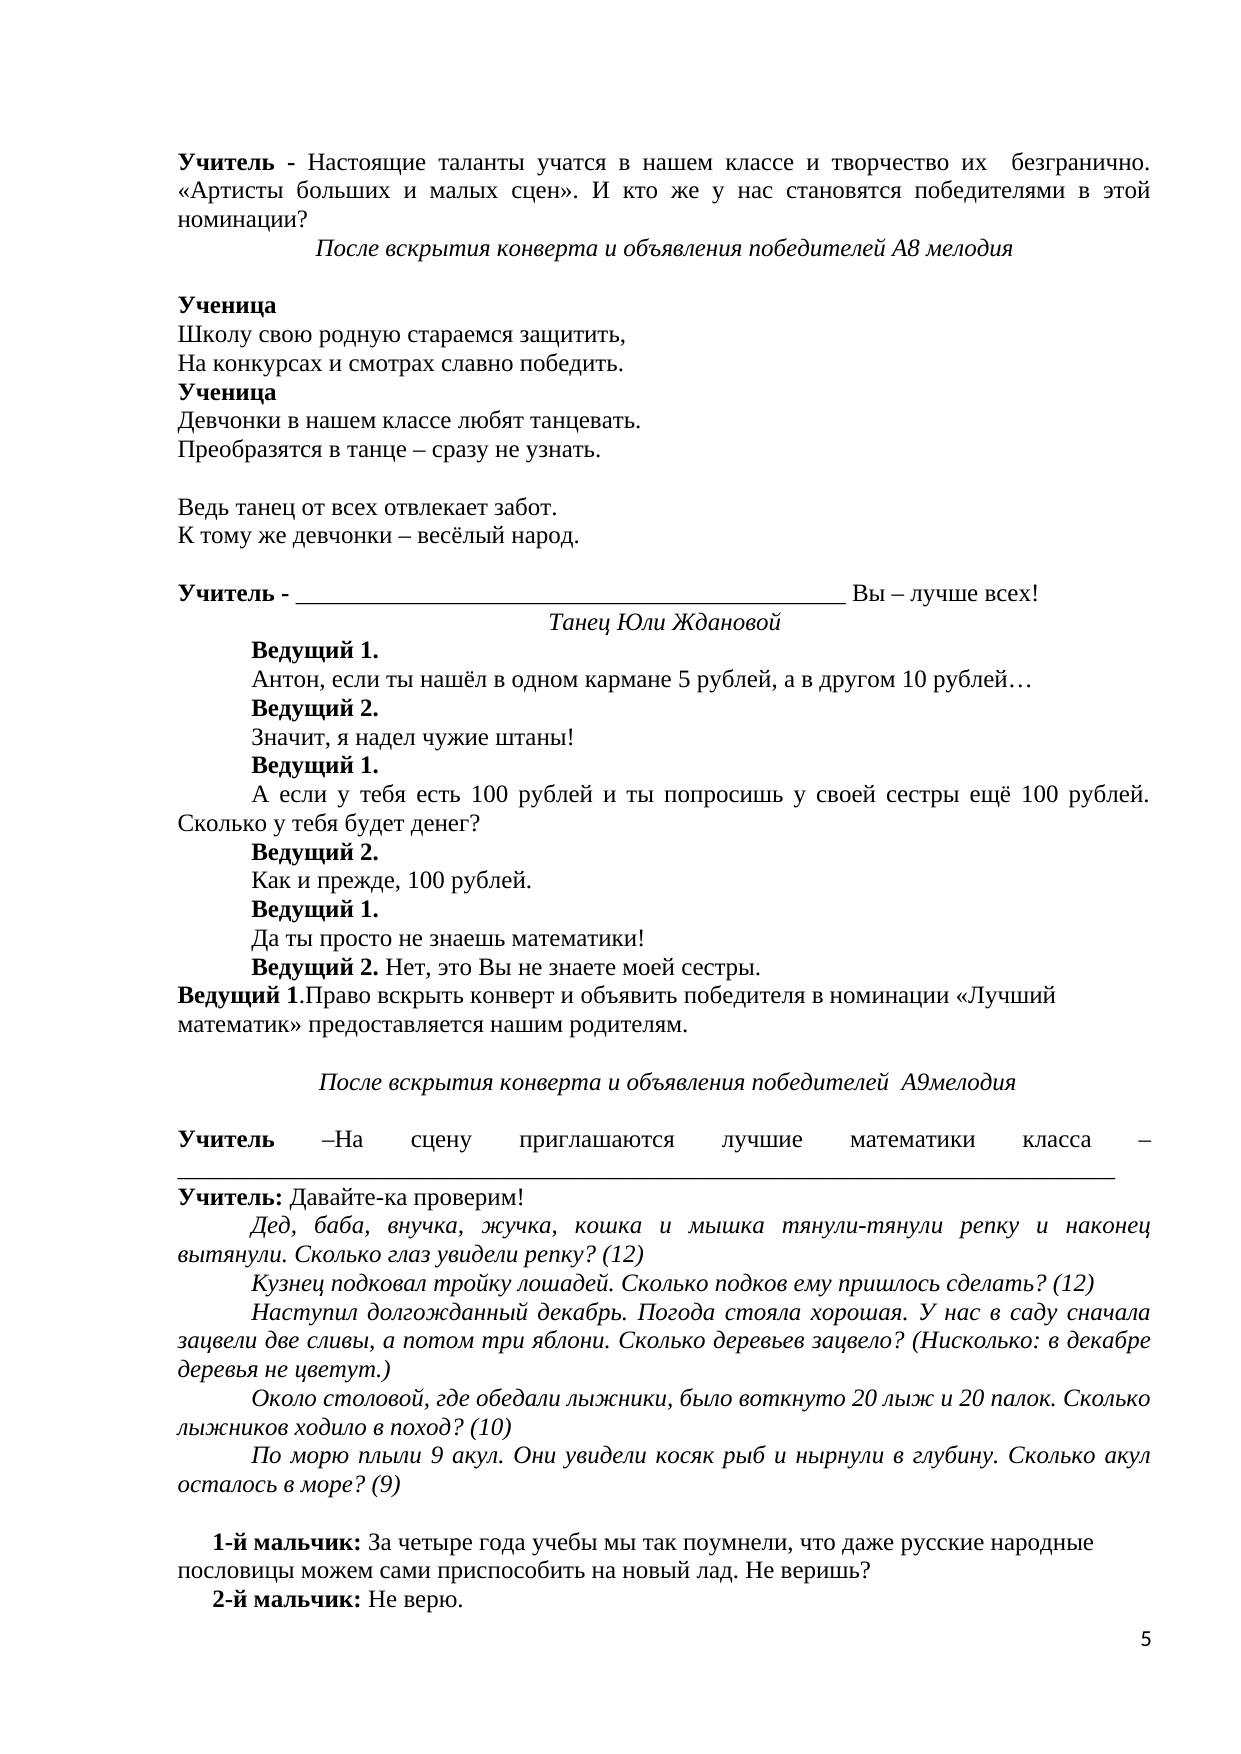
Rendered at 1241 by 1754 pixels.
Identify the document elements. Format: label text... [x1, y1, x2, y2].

text Ученица [177, 291, 1152, 319]
text После вскрытия конверта и объявления победителей А8 мелодия [177, 233, 1152, 262]
text Да ты просто не знаешь математики! [177, 923, 1152, 952]
text Учитель - ____________________________________________ Вы – лучше всех! [177, 578, 1152, 607]
text Ученица [177, 377, 1152, 406]
text К тому же девчонки – весёлый народ. [177, 521, 1152, 549]
text Дед, баба, внучка, жучка, кошка и мышка тянули-тянули репку и наконец вытянули. Сколько глаз увидели репку? (12) [177, 1211, 1152, 1268]
text Ведь танец от всех отвлекает забот. [177, 492, 1152, 521]
text Около столовой, где обедали лыжники, было воткнуто 20 лыж и 20 палок. Сколько лыжников ходило в поход? (10) [177, 1383, 1152, 1441]
text Кузнец подковал тройку лошадей. Сколько подков ему пришлось сделать? (12) [177, 1268, 1152, 1297]
text Ведущий 1. [177, 751, 1152, 779]
text Ведущий 1.Право вскрыть конверт и объявить победителя в номинации «Лучший математик» предоставляется нашим родителям. [177, 981, 1152, 1038]
text Преобразятся в танце – сразу не узнать. [177, 434, 1152, 463]
text 2-й мальчик: Не верю. [177, 1584, 1152, 1613]
text Девчонки в нашем классе любят танцевать. [177, 406, 1152, 434]
text Ведущий 2. [177, 837, 1152, 866]
text На конкурсах и смотрах славно победить. [177, 348, 1152, 377]
text Учитель: Давайте-ка проверим! [177, 1182, 1152, 1211]
text По морю плыли 9 акул. Они увидели косяк рыб и нырнули в глубину. Сколько акул осталось в море? (9) [177, 1441, 1152, 1498]
text После вскрытия конверта и объявления победителей А9мелодия [177, 1067, 1152, 1096]
text Школу свою родную стараемся защитить, [177, 319, 1152, 348]
text Учитель –На сцену приглашаются лучшие математики класса – ___________________________________________________________________________ [177, 1124, 1152, 1182]
text 1-й мальчик: За четыре года учебы мы так поумнели, что даже русские народные пословицы можем сами приспособить на новый лад. Не веришь? [177, 1527, 1152, 1584]
text Ведущий 2. Нет, это Вы не знаете моей сестры. [177, 952, 1152, 981]
text Учитель - Настоящие таланты учатся в нашем классе и творчество их безгранично. «Артисты больших и малых сцен». И кто же у нас становятся победителями в этой номинации? [177, 147, 1152, 233]
text Ведущий 2. [177, 693, 1152, 722]
text Ведущий 1. [177, 894, 1152, 923]
text А если у тебя есть 100 рублей и ты попросишь у своей сестры ещё 100 рублей. Сколько у тебя будет денег? [177, 779, 1152, 837]
text Танец Юли Ждановой [177, 607, 1152, 636]
text Как и прежде, 100 рублей. [177, 866, 1152, 894]
text Антон, если ты нашёл в одном кармане 5 рублей, а в другом 10 рублей… [177, 664, 1152, 693]
text Ведущий 1. [177, 636, 1152, 664]
text Наступил долгожданный декабрь. Погода стояла хорошая. У нас в саду сначала зацвели две сливы, а потом три яблони. Сколько деревьев зацвело? (Нисколько: в декабре деревья не цветут.) [177, 1297, 1152, 1383]
text Значит, я надел чужие штаны! [177, 722, 1152, 751]
